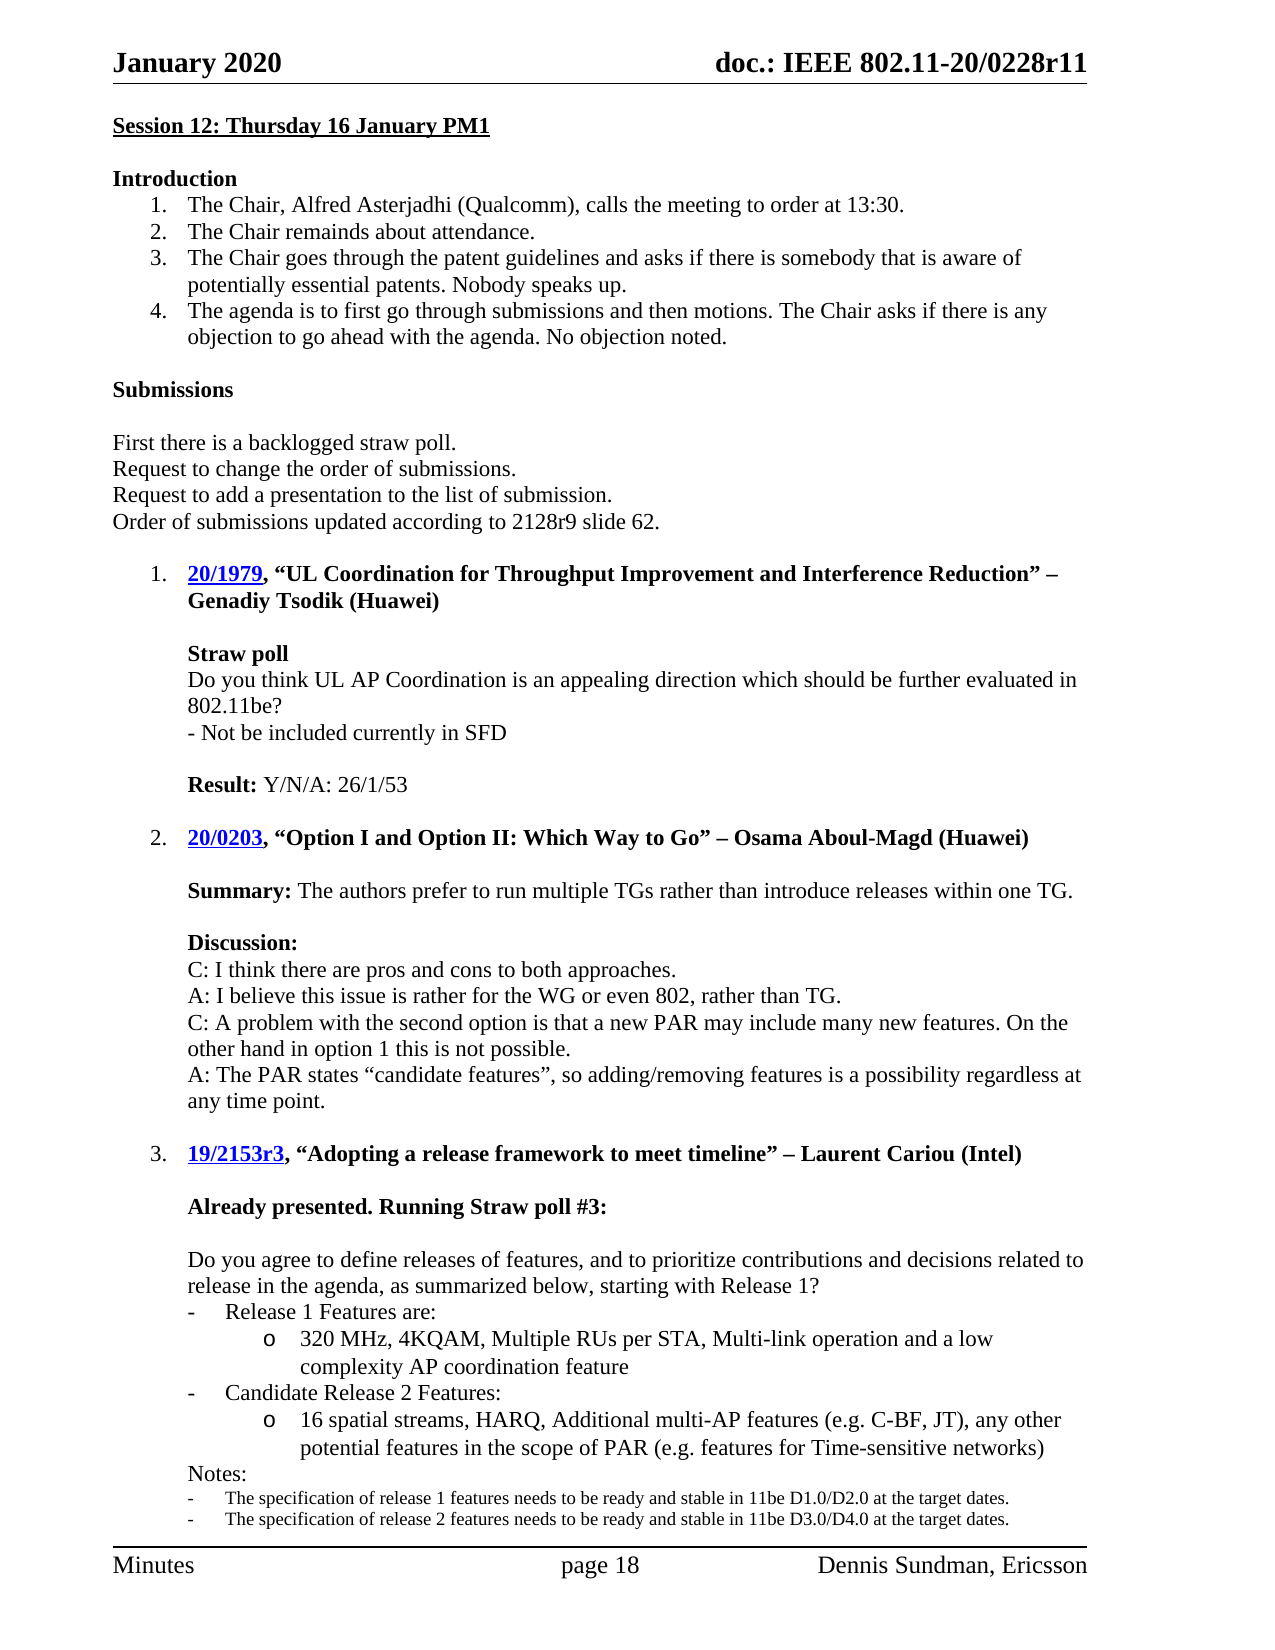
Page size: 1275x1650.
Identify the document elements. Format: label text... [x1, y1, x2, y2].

text Notes: [187, 1460, 1087, 1487]
list Candidate Release 2 Features: [187, 1379, 1087, 1406]
text Session 12: Thursday 16 January PM1 [112, 112, 1087, 139]
list 16 spatial streams, HARQ, Additional multi-AP features (e.g. C-BF, JT), any other potential features in the scope of PAR (e.g. features for Time-sensitive networks) [262, 1406, 1087, 1460]
list The agenda is to first go through submissions and then motions. The Chair asks if there is any objection to go ahead with the agenda. No objection noted. [150, 297, 1087, 350]
list 19/2153r3, “Adopting a release framework to meet timeline” – Laurent Cariou (Intel) Already presented. Running Straw poll #3: Do you agree to define releases of features, and to prioritize contributions and decisions related to release in the agenda, as summarized below, starting with Release 1? [150, 1140, 1087, 1298]
list 20/1979, “UL Coordination for Throughput Improvement and Interference Reduction” – Genadiy Tsodik (Huawei) Straw poll Do you think UL AP Coordination is an appealing direction which should be further evaluated in 802.11be? - Not be included currently in SFD Result: Y/N/A: 26/1/53 [150, 561, 1087, 824]
list The specification of release 1 features needs to be ready and stable in 11be D1.0/D2.0 at the target dates. [187, 1487, 1087, 1508]
list The Chair, Alfred Asterjadhi (Qualcomm), calls the meeting to order at 13:30. [150, 192, 1087, 218]
list 320 MHz, 4KQAM, Multiple RUs per STA, Multi-link operation and a low complexity AP coordination feature [262, 1325, 1087, 1379]
list The specification of release 2 features needs to be ready and stable in 11be D3.0/D4.0 at the target dates. [187, 1508, 1087, 1530]
text Introduction [112, 165, 1087, 192]
list Release 1 Features are: [187, 1298, 1087, 1325]
list The Chair remainds about attendance. [150, 218, 1087, 244]
text Submissions First there is a backlogged straw poll. Request to change the order of submissions. Request to add a presentation to the list of submission. Order of submissions updated according to 2128r9 slide 62. [112, 350, 1087, 561]
list The Chair goes through the patent guidelines and asks if there is somebody that is aware of potentially essential patents. Nobody speaks up. [150, 244, 1087, 297]
list 20/0203, “Option I and Option II: Which Way to Go” – Osama Aboul-Magd (Huawei) Summary: The authors prefer to run multiple TGs rather than introduce releases within one TG. Discussion: C: I think there are pros and cons to both approaches. A: I believe this issue is rather for the WG or even 802, rather than TG. C: A problem with the second option is that a new PAR may include many new features. On the other hand in option 1 this is not possible. A: The PAR states “candidate features”, so adding/removing features is a possibility regardless at any time point. [150, 824, 1087, 1140]
